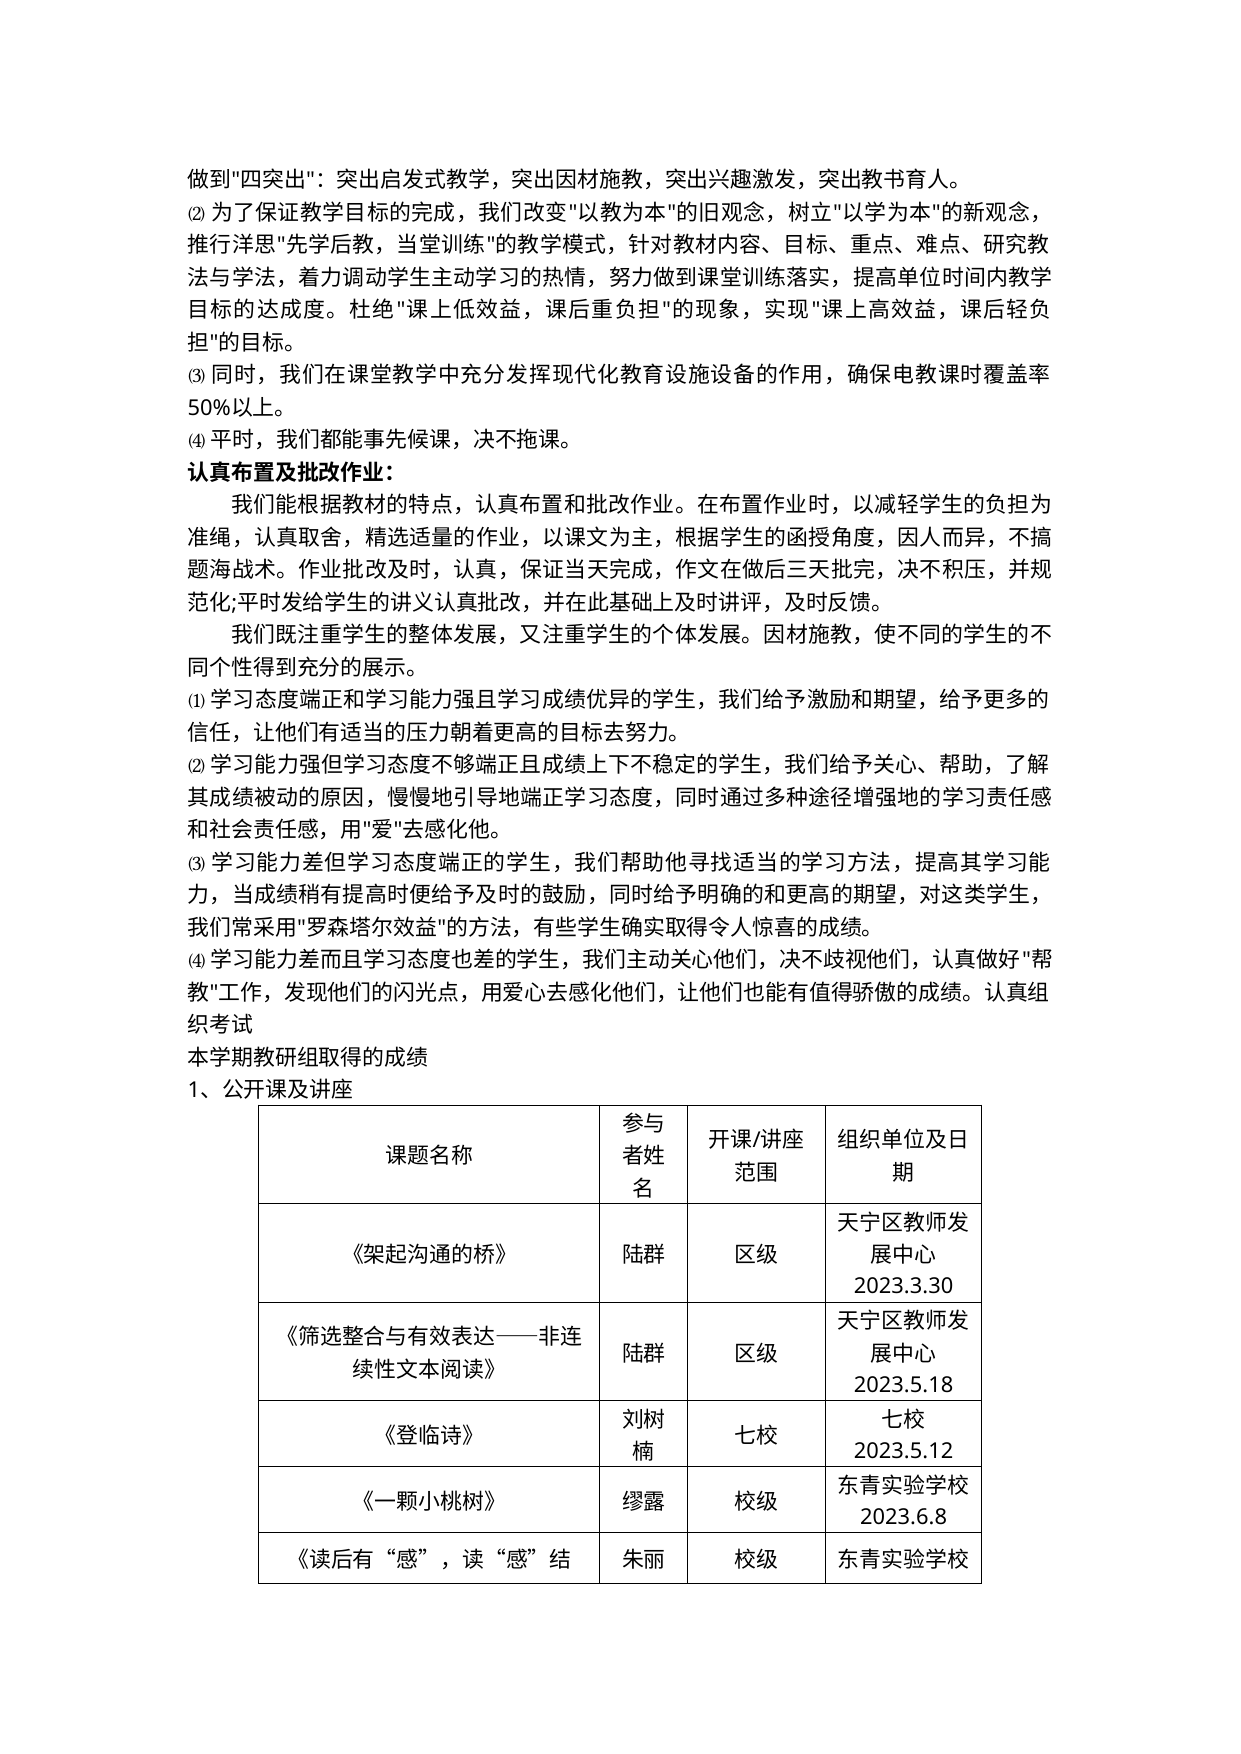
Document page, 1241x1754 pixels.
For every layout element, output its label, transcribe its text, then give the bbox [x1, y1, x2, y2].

list 公开课及讲座 [187, 1072, 1053, 1104]
table_cell 校级 [688, 1467, 825, 1532]
text 做到"四突出"：突出启发式教学，突出因材施教，突出兴趣激发，突出教书育人。 [187, 162, 1053, 194]
table_cell 东青实验学校 2023.3.23 [826, 1533, 981, 1582]
text ⑵学习能力强但学习态度不够端正且成绩上下不稳定的学生，我们给予关心、帮助，了解其成绩被动的原因，慢慢地引导地端正学习态度，同时通过多种途径增强地的学习责任感和社会责任感，用"爱"去感化他。 [187, 747, 1053, 844]
table_cell 校级 [688, 1533, 825, 1582]
text ⑵为了保证教学目标的完成，我们改变"以教为本"的旧观念，树立"以学为本"的新观念，推行洋思"先学后教，当堂训练"的教学模式，针对教材内容、目标、重点、难点、研究教法与学法，着力调动学生主动学习的热情，努力做到课堂训练落实，提高单位时间内教学目标的达成度。杜绝"课上低效益，课后重负担"的现象，实现"课上高效益，课后轻负担"的目标。 [187, 194, 1053, 357]
text 本学期教研组取得的成绩 [187, 1039, 1053, 1072]
table_header 参与者姓名 [600, 1106, 687, 1203]
table_cell 《登临诗》 [259, 1401, 599, 1466]
table_cell 东青实验学校 2023.6.8 [826, 1467, 981, 1532]
text ⑷平时，我们都能事先候课，决不拖课。 [187, 422, 1053, 454]
table_cell 朱丽洁 [600, 1533, 687, 1582]
table_cell 《读后有“感”，读“感”结合》 [259, 1533, 599, 1582]
table_cell 七校 2023.5.12 [826, 1401, 981, 1466]
table_header 组织单位及日期 [826, 1106, 981, 1203]
table_cell 《一颗小桃树》 [259, 1467, 599, 1532]
text 认真布置及批改作业： [187, 454, 1053, 487]
text 我们能根据教材的特点，认真布置和批改作业。在布置作业时，以减轻学生的负担为准绳，认真取舍，精选适量的作业，以课文为主，根据学生的函授角度，因人而异，不搞题海战术。作业批改及时，认真，保证当天完成，作文在做后三天批完，决不积压，并规范化;平时发给学生的讲义认真批改，并在此基础上及时讲评，及时反馈。 [187, 487, 1053, 617]
table_cell 刘树楠 [600, 1401, 687, 1466]
table_cell 区级 [688, 1204, 825, 1302]
text ⑶同时，我们在课堂教学中充分发挥现代化教育设施设备的作用，确保电教课时覆盖率50%以上。 [187, 357, 1053, 422]
table_cell 天宁区教师发展中心2023.3.30 [826, 1204, 981, 1302]
table_cell 七校 [688, 1401, 825, 1466]
table_cell 陆群 [600, 1303, 687, 1400]
table_header 课题名称 [259, 1106, 599, 1203]
table_cell 缪露 [600, 1467, 687, 1532]
table_cell 《架起沟通的桥》 [259, 1204, 599, 1302]
table_cell 陆群 [600, 1204, 687, 1302]
text ⑴学习态度端正和学习能力强且学习成绩优异的学生，我们给予激励和期望，给予更多的信任，让他们有适当的压力朝着更高的目标去努力。 [187, 682, 1053, 747]
text ⑷学习能力差而且学习态度也差的学生，我们主动关心他们，决不歧视他们，认真做好"帮教"工作，发现他们的闪光点，用爱心去感化他们，让他们也能有值得骄傲的成绩。认真组织考试 [187, 942, 1053, 1039]
table_cell 天宁区教师发展中心2023.5.18 [826, 1303, 981, 1400]
table_header 开课/讲座范围 [688, 1106, 825, 1203]
text ⑶学习能力差但学习态度端正的学生，我们帮助他寻找适当的学习方法，提高其学习能力，当成绩稍有提高时便给予及时的鼓励，同时给予明确的和更高的期望，对这类学生，我们常采用"罗森塔尔效益"的方法，有些学生确实取得令人惊喜的成绩。 [187, 844, 1053, 942]
table_cell 区级 [688, 1303, 825, 1400]
table_cell 《筛选整合与有效表达——非连续性文本阅读》 [259, 1303, 599, 1400]
text 我们既注重学生的整体发展，又注重学生的个体发展。因材施教，使不同的学生的不同个性得到充分的展示。 [187, 617, 1053, 682]
